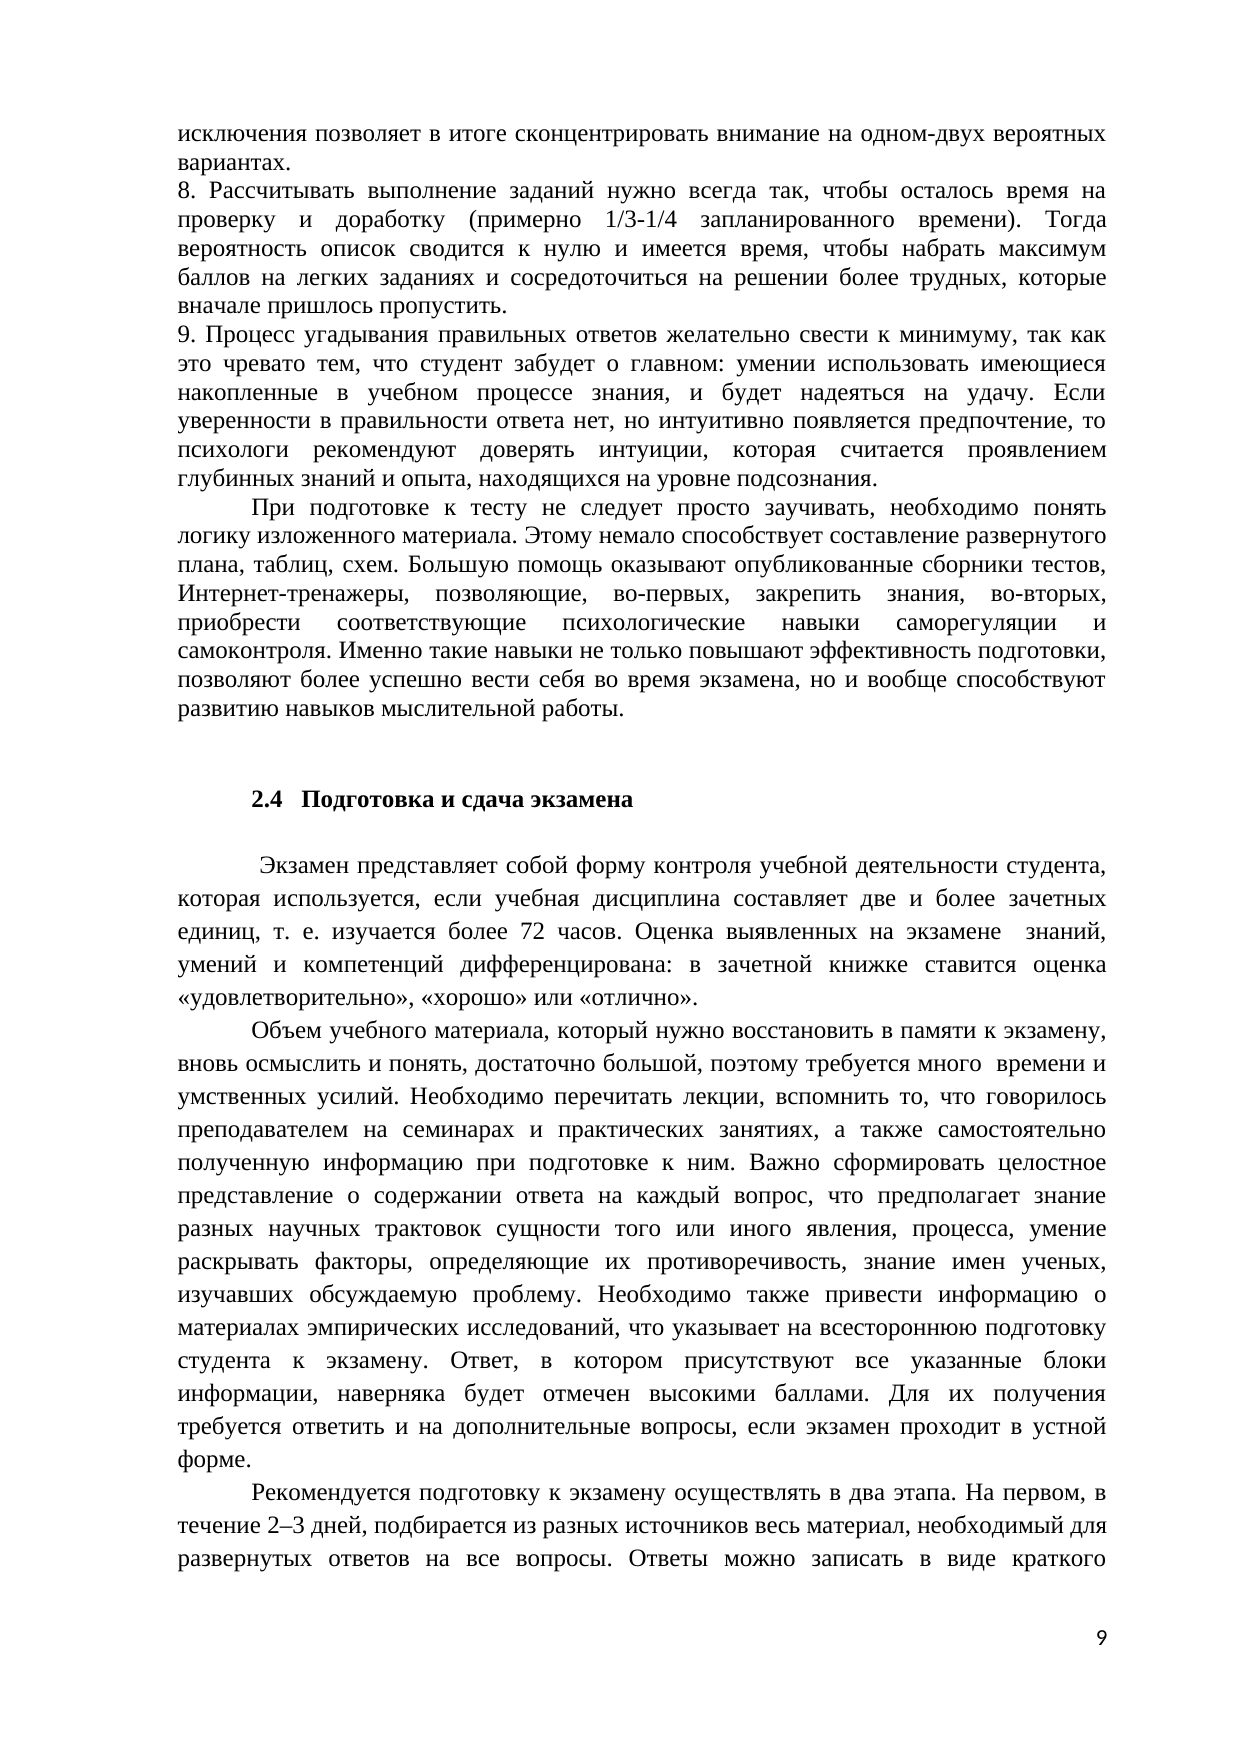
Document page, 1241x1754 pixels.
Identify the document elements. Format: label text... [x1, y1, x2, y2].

text 9. Процесс угадывания правильных ответов желательно свести к минимуму, так как это чревато тем, что студент забудет о главном: умении использовать имеющиеся накопленные в учебном процессе знания, и будет надеяться на удачу. Если уверенности в правильности ответа нет, но интуитивно появляется предпочтение, то психологи рекомендуют доверять интуиции, которая считается проявлением глубинных знаний и опыта, находящихся на уровне подсознания. [177, 319, 1107, 492]
text При подготовке к тесту не следует просто заучивать, необходимо понять логику изложенного материала. Этому немало способствует составление развернутого плана, таблиц, схем. Большую помощь оказывают опубликованные сборники тестов, Интернет-тренажеры, позволяющие, во-первых, закрепить знания, во-вторых, приобрести соответствующие психологические навыки саморегуляции и самоконтроля. Именно такие навыки не только повышают эффективность подготовки, позволяют более успешно вести себя во время экзамена, но и вообще способствуют развитию навыков мыслительной работы. [177, 492, 1107, 722]
text Экзамен представляет собой форму контроля учебной деятельности студента, которая используется, если учебная дисциплина составляет две и более зачетных единиц, т. е. изучается более 72 часов. Оценка выявленных на экзамене знаний, умений и компетенций дифференцирована: в зачетной книжке ставится оценка «удовлетворительно», «хорошо» или «отлично». [177, 850, 1107, 1011]
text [177, 1477, 1107, 1572]
text 2.4 Подготовка и сдача экзамена [177, 784, 1107, 812]
text 8. Рассчитывать выполнение заданий нужно всегда так, чтобы осталось время на проверку и доработку (примерно 1/3-1/4 запланированного времени). Тогда вероятность описок сводится к нулю и имеется время, чтобы набрать максимум баллов на легких заданиях и сосредоточиться на решении более трудных, которые вначале пришлось пропустить. [177, 176, 1107, 319]
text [177, 118, 1107, 176]
text Объем учебного материала, который нужно восстановить в памяти к экзамену, вновь осмыслить и понять, достаточно большой, поэтому требуется много времени и умственных усилий. Необходимо перечитать лекции, вспомнить то, что говорилось преподавателем на семинарах и практических занятиях, а также самостоятельно полученную информацию при подготовке к ним. Важно сформировать целостное представление о содержании ответа на каждый вопрос, что предполагает знание разных научных трактовок сущности того или иного явления, процесса, умение раскрывать факторы, определяющие их противоречивость, знание имен ученых, изучавших обсуждаемую проблему. Необходимо также привести информацию о материалах эмпирических исследований, что указывает на всестороннюю подготовку студента к экзамену. Ответ, в котором присутствуют все указанные блоки информации, наверняка будет отмечен высокими баллами. Для их получения требуется ответить и на дополнительные вопросы, если экзамен проходит в устной форме. [177, 1015, 1107, 1473]
